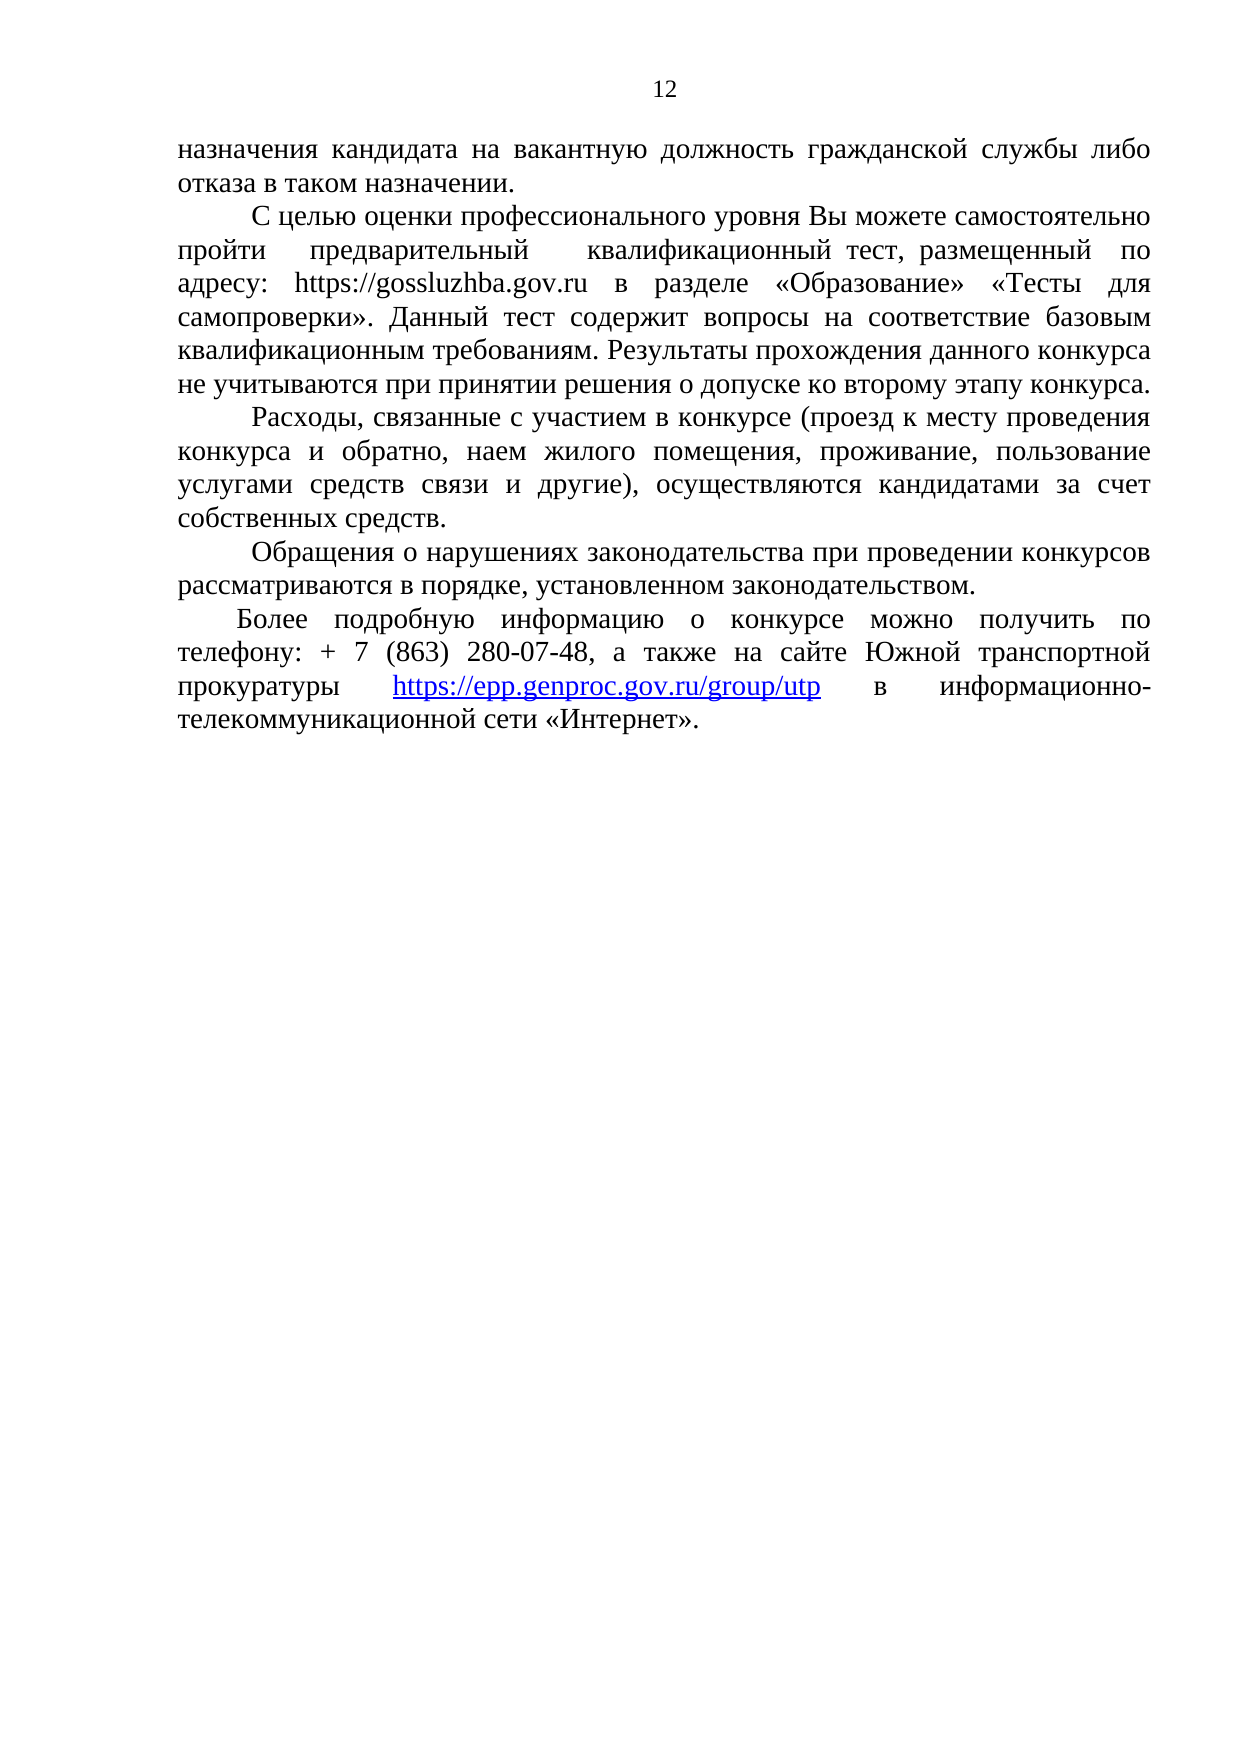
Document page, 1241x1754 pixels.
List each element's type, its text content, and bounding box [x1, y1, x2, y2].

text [177, 131, 1152, 198]
text Более подробную информацию о конкурсе можно получить по телефону: + 7 (863) 280-07-48, а также на сайте Южной транспортной прокуратуры https://epp.genproc.gov.ru/group/utp в информационно-телекоммуникационной сети «Интернет». [177, 601, 1152, 735]
text Расходы, связанные с участием в конкурсе (проезд к месту проведения конкурса и обратно, наем жилого помещения, проживание, пользование услугами средств связи и другие), осуществляются кандидатами за счет собственных средств. [177, 399, 1152, 534]
text С целью оценки профессионального уровня Вы можете самостоятельно пройти предварительный квалификационный тест, размещенный по адресу: https://gossluzhba.gov.ru в разделе «Образование» «Тесты для самопроверки». Данный тест содержит вопросы на соответствие базовым квалификационным требованиям. Результаты прохождения данного конкурса не учитываются при принятии решения о допуске ко второму этапу конкурса. [177, 198, 1152, 399]
text Обращения о нарушениях законодательства при проведении конкурсов рассматриваются в порядке, установленном законодательством. [177, 534, 1152, 601]
